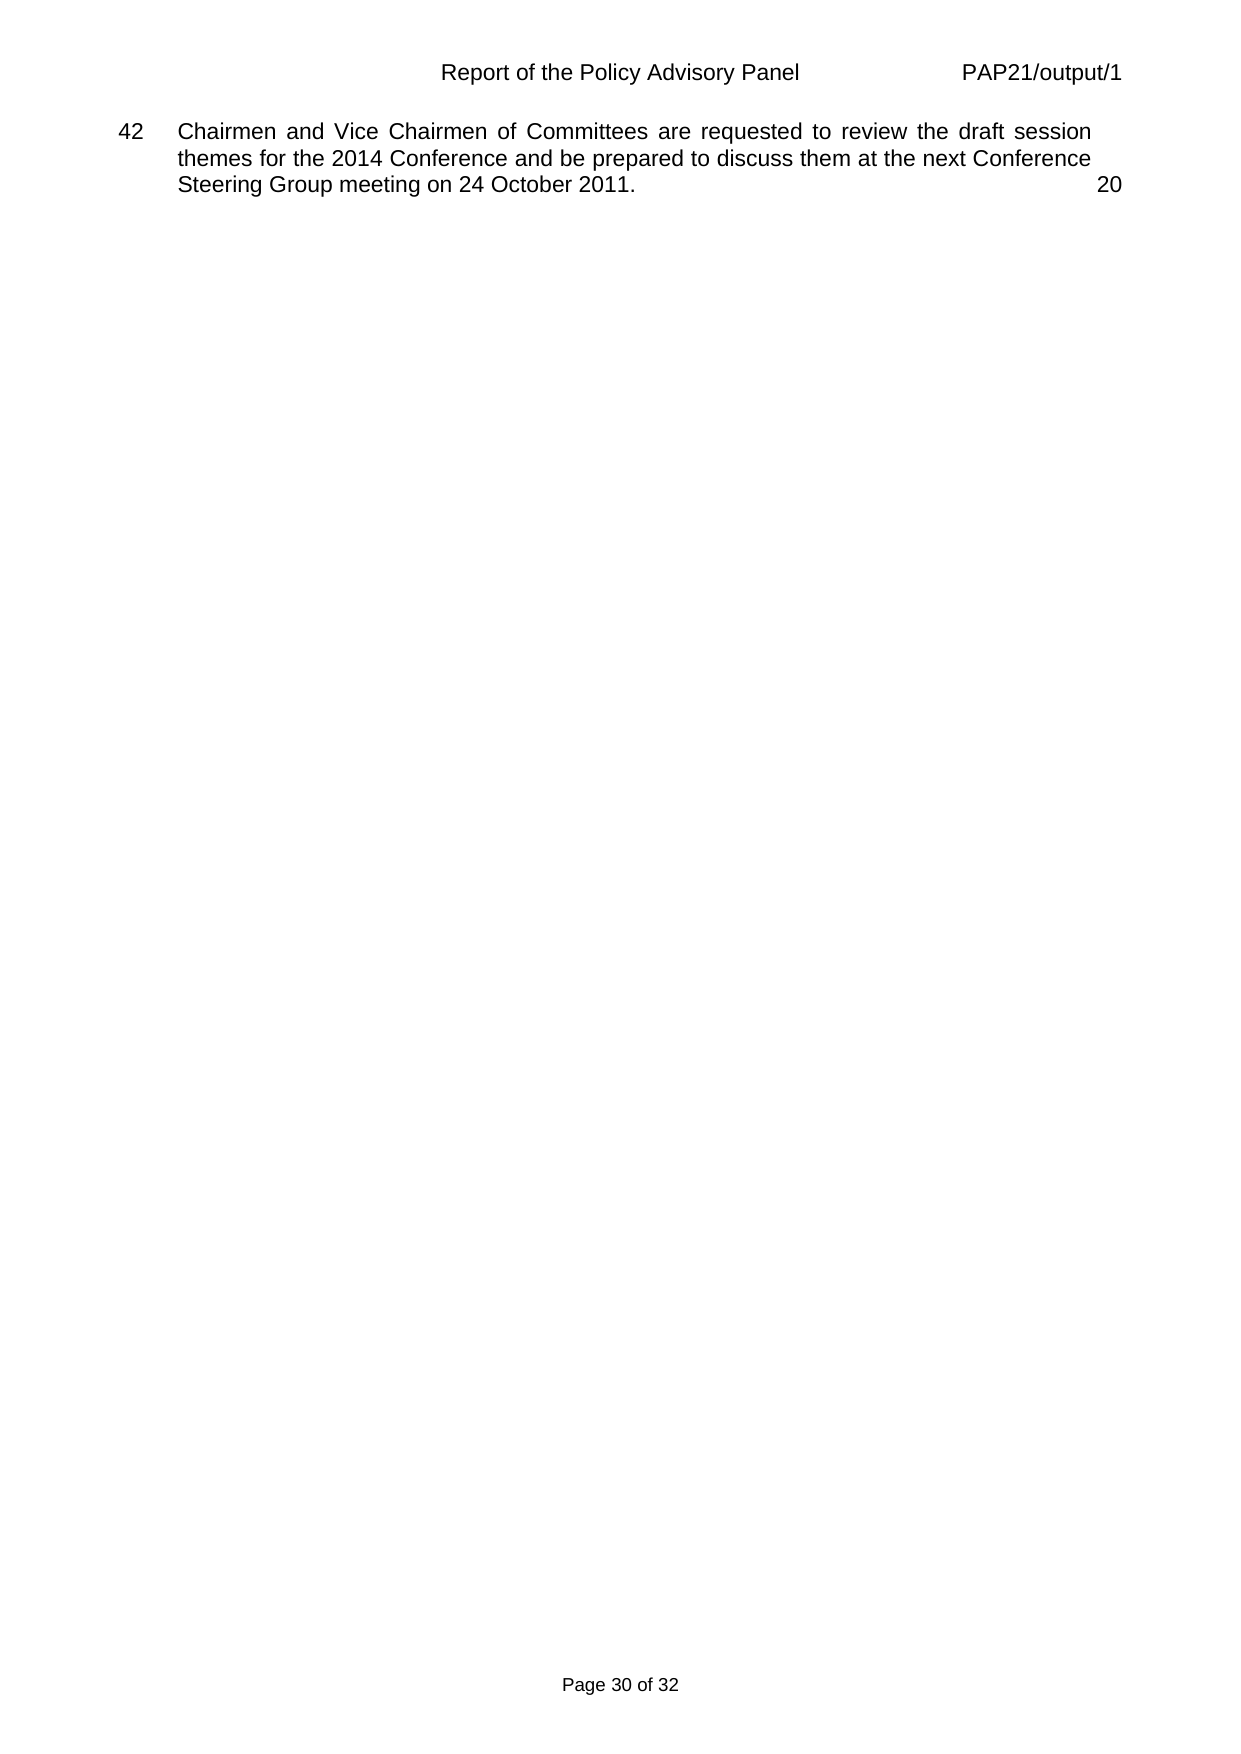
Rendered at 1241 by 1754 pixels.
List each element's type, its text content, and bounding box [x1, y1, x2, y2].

text Chairmen and Vice Chairmen of Committees are requested to review the draft session themes for the 2014 Conference and be prepared to discuss them at the next Conference Steering Group meeting on 24 October 2011. 20 [118, 118, 1093, 197]
